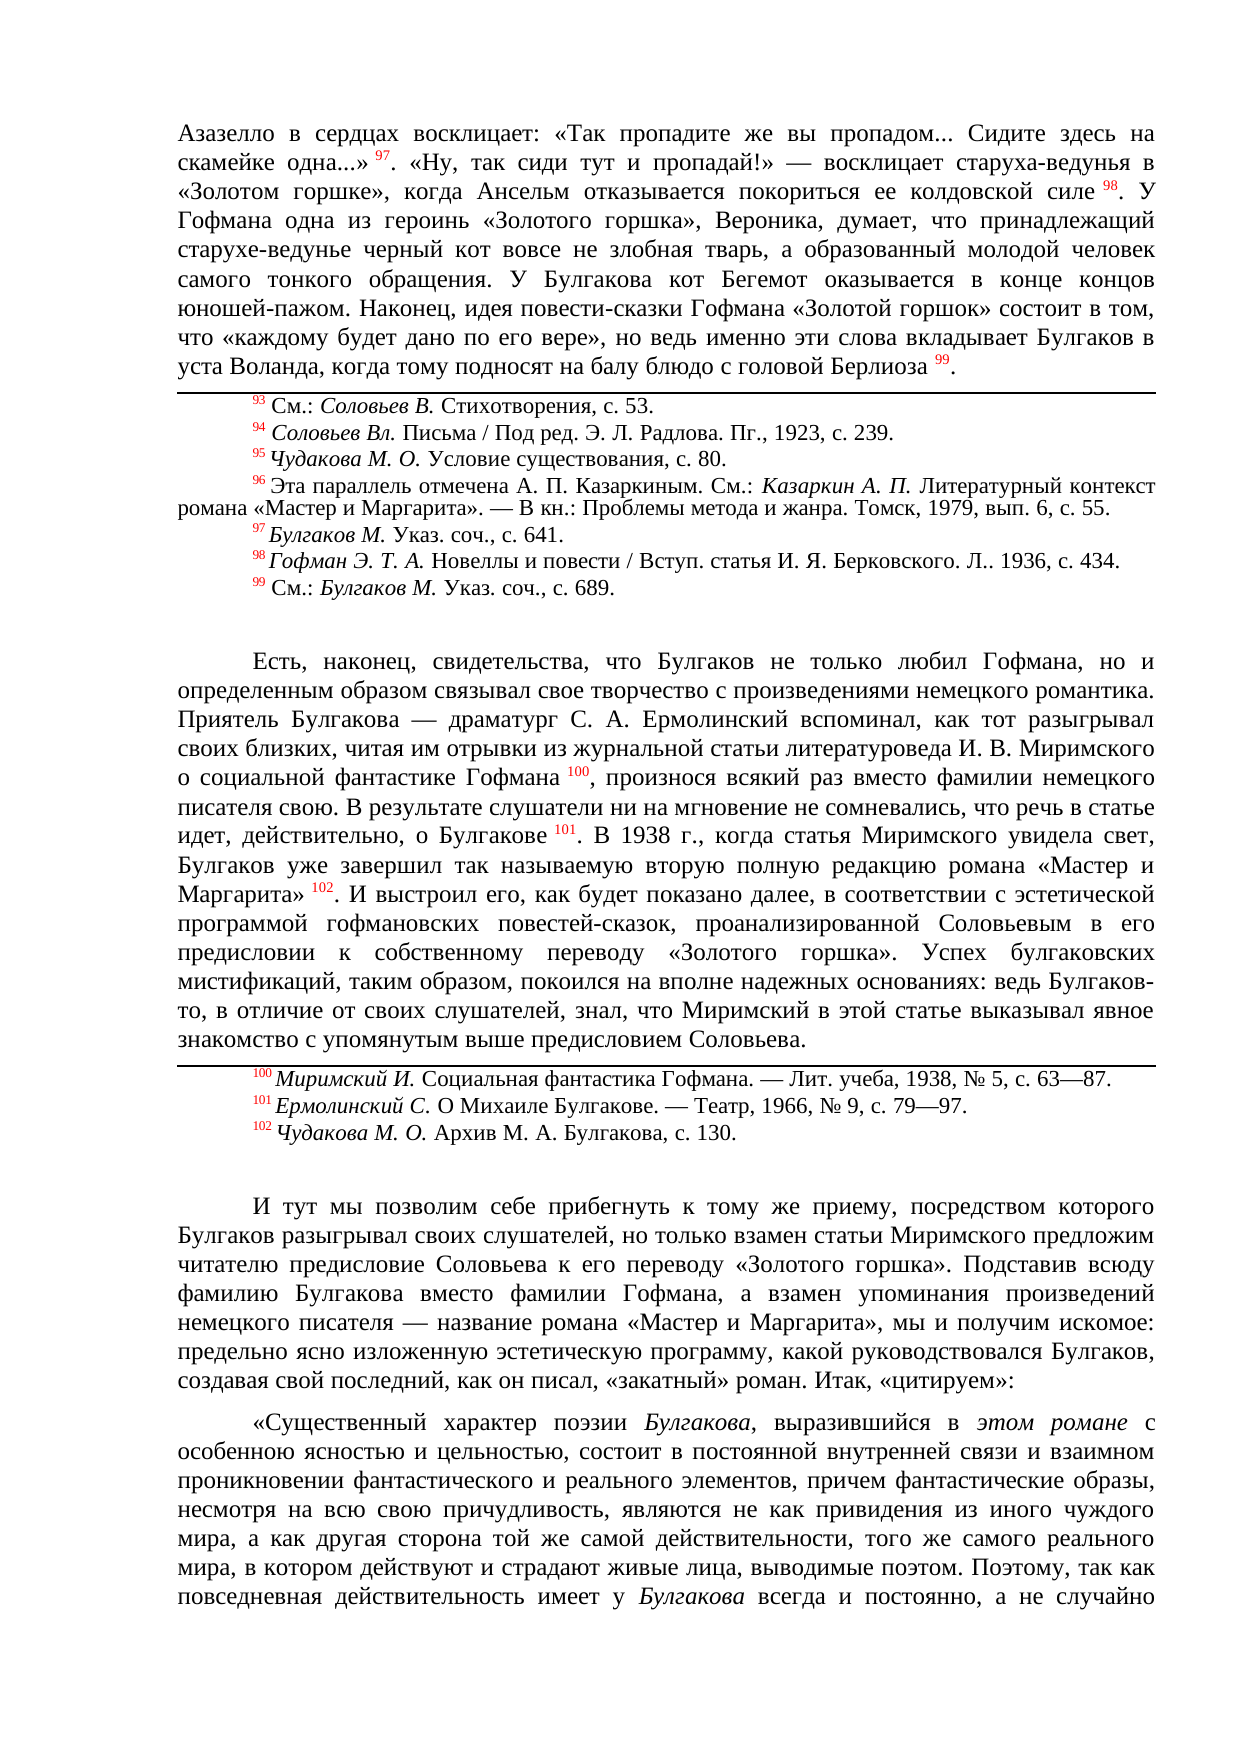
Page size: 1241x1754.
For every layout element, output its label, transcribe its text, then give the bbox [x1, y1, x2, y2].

text 95 Чудакова М. О. Условие существования, с. 80. [177, 446, 1156, 471]
text 102 Чудакова М. О. Архив М. А. Булгакова, с. 130. [177, 1119, 1156, 1144]
text 100 Миримский И. Социальная фантастика Гофмана. — Лит. учеба, 1938, № 5, с. 63—87. [177, 1067, 1156, 1091]
text 101 Ермолинский С. О Михаиле Булгакове. — Театр, 1966, № 9, с. 79—97. [177, 1092, 1156, 1118]
text 96 Эта параллель отмечена А. П. Казаркиным. См.: Казаркин А. П. Литературный контекст романа «Мастер и Маргарита». — В кн.: Проблемы метода и жанра. Томск, 1979, вып. 6, с. 55. [177, 472, 1156, 520]
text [177, 118, 1156, 380]
text .: Соловьев В. Стихотворения, с. 53. [177, 394, 1156, 418]
text Есть, наконец, свидетельства, что Булгаков не только любил Гофмана, но и определенным образом связывал свое творчество с произведениями немецкого романтика. Приятель Булгакова — драматург С. А. Ермолинский вспоминал, как тот разыгрывал своих близких, читая им отрывки из журнальной статьи литературоведа И. В. Миримского о социальной фантастике Гофмана 100, произнося всякий раз вместо фамилии немецкого писателя свою. В результате слушатели ни на мгновение не сомневались, что речь в статье идет, действительно, о Булгакове 101. В ., когда статья Миримского увидела свет, Булгаков уже завершил так называемую вторую полную редакцию романа «Мастер и Маргарита» 102. И выстроил его, как будет показано далее, в соответствии с эстетической программой гофмановских повестей-сказок, проанализированной Соловьевым в его предисловии к собственному переводу «Золотого горшка». Успех булгаковских мистификаций, таким образом, покоился на вполне надежных основаниях: ведь Булгаков-то, в отличие от своих слушателей, знал, что Миримский в этой статье выказывал явное знакомство с упомянутым выше предисловием Соловьева. [177, 646, 1156, 1053]
text 94 Соловьев Вл. Письма / Под ред. Э. Л. Радлова. Пг., 1923, с. 239. [177, 419, 1156, 444]
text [177, 1407, 1156, 1610]
text 98 Гофман Э. Т. А. Новеллы и повести / Вступ. статья И. Я. Берковского. Л.. 1936, с. 434. [177, 547, 1156, 573]
text .: Булгаков М. Указ. соч., с. 689. [177, 574, 1156, 600]
text И тут мы позволим себе прибегнуть к тому же приему, посредством которого Булгаков разыгрывал своих слушателей, но только взамен статьи Миримского предложим читателю предисловие Соловьева к его переводу «Золотого горшка». Подставив всюду фамилию Булгакова вместо фамилии Гофмана, а взамен упоминания произведений немецкого писателя — название романа «Мастер и Маргарита», мы и получим искомое: предельно ясно изложенную эстетическую программу, какой руководствовался Булгаков, создавая свой последний, как он писал, «закатный» роман. Итак, «цитируем»: [177, 1191, 1156, 1394]
text 97 Булгаков М. Указ. соч., с. 641. [177, 521, 1156, 546]
